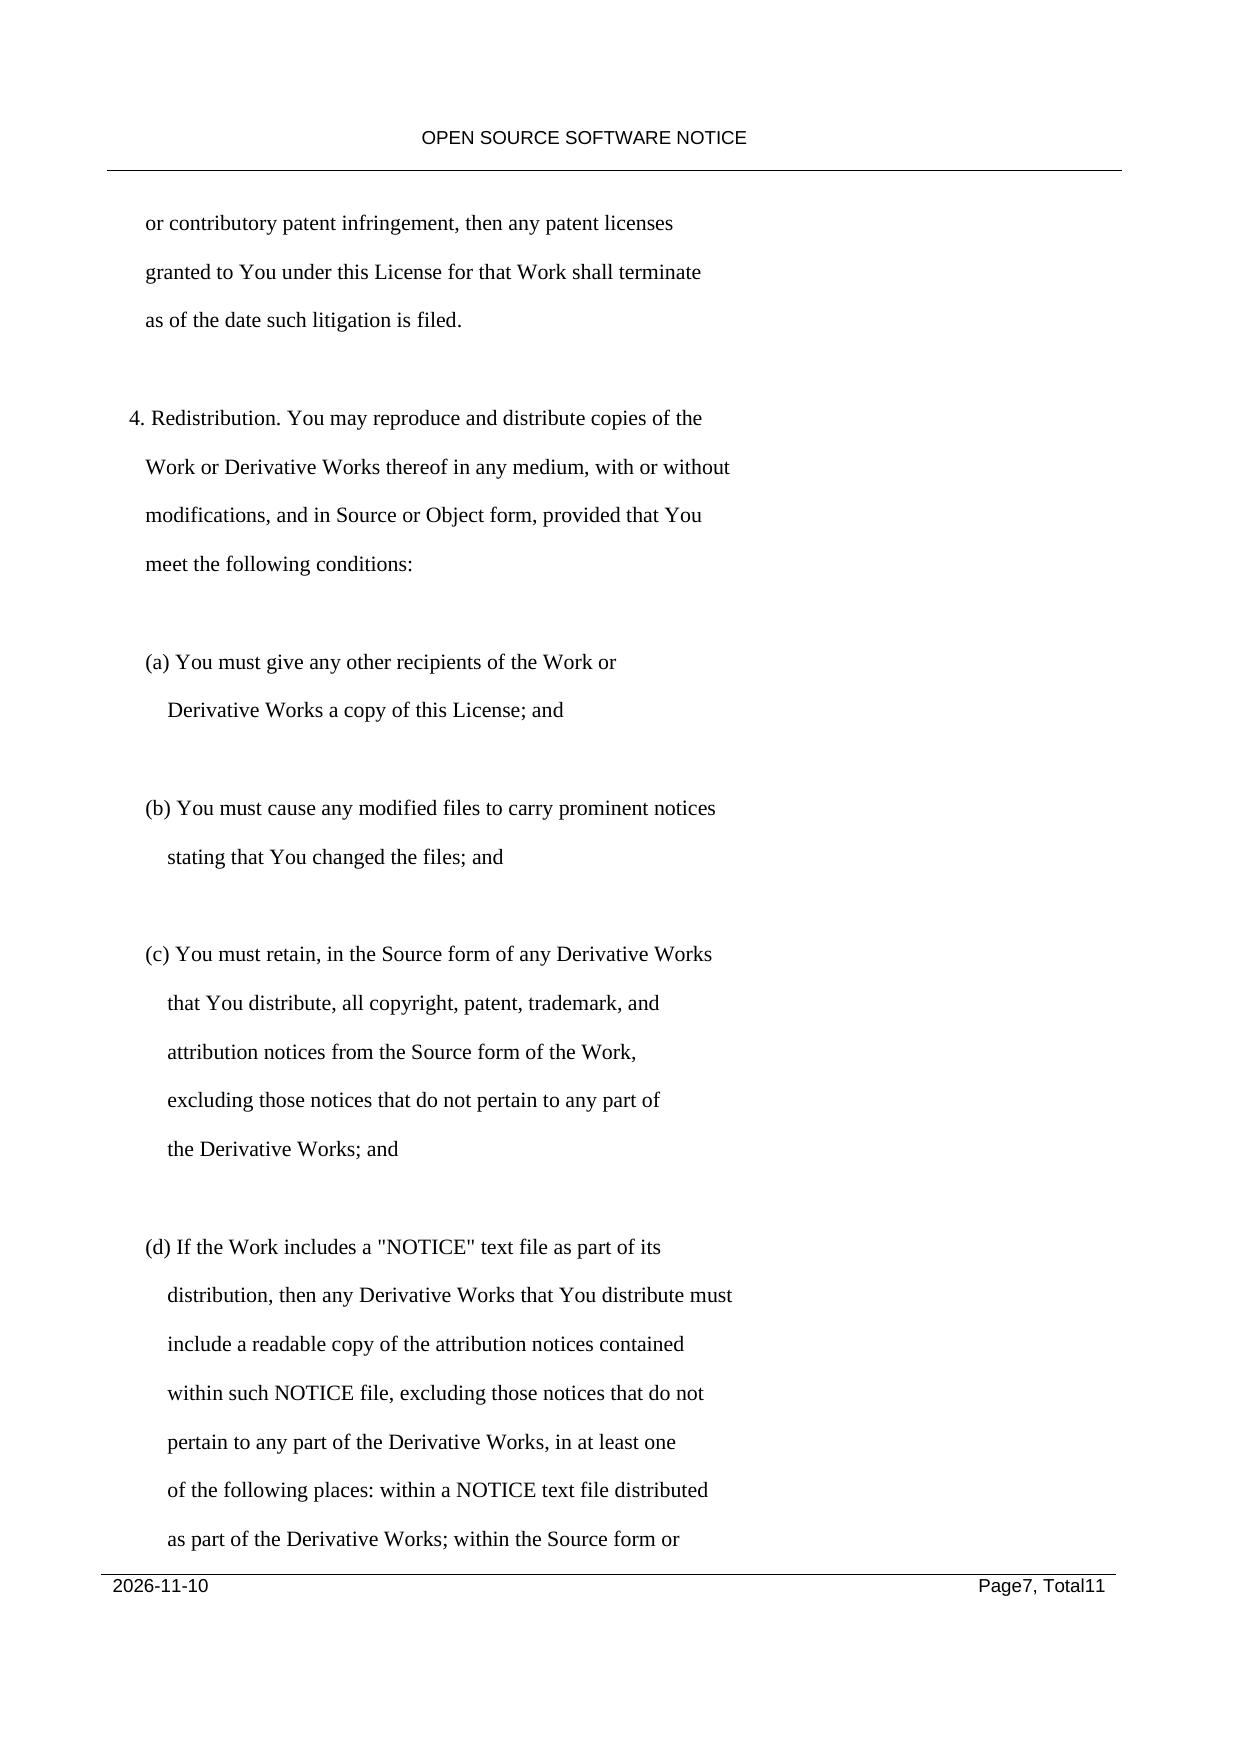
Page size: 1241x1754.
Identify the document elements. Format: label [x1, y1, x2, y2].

text [112, 206, 1128, 1555]
